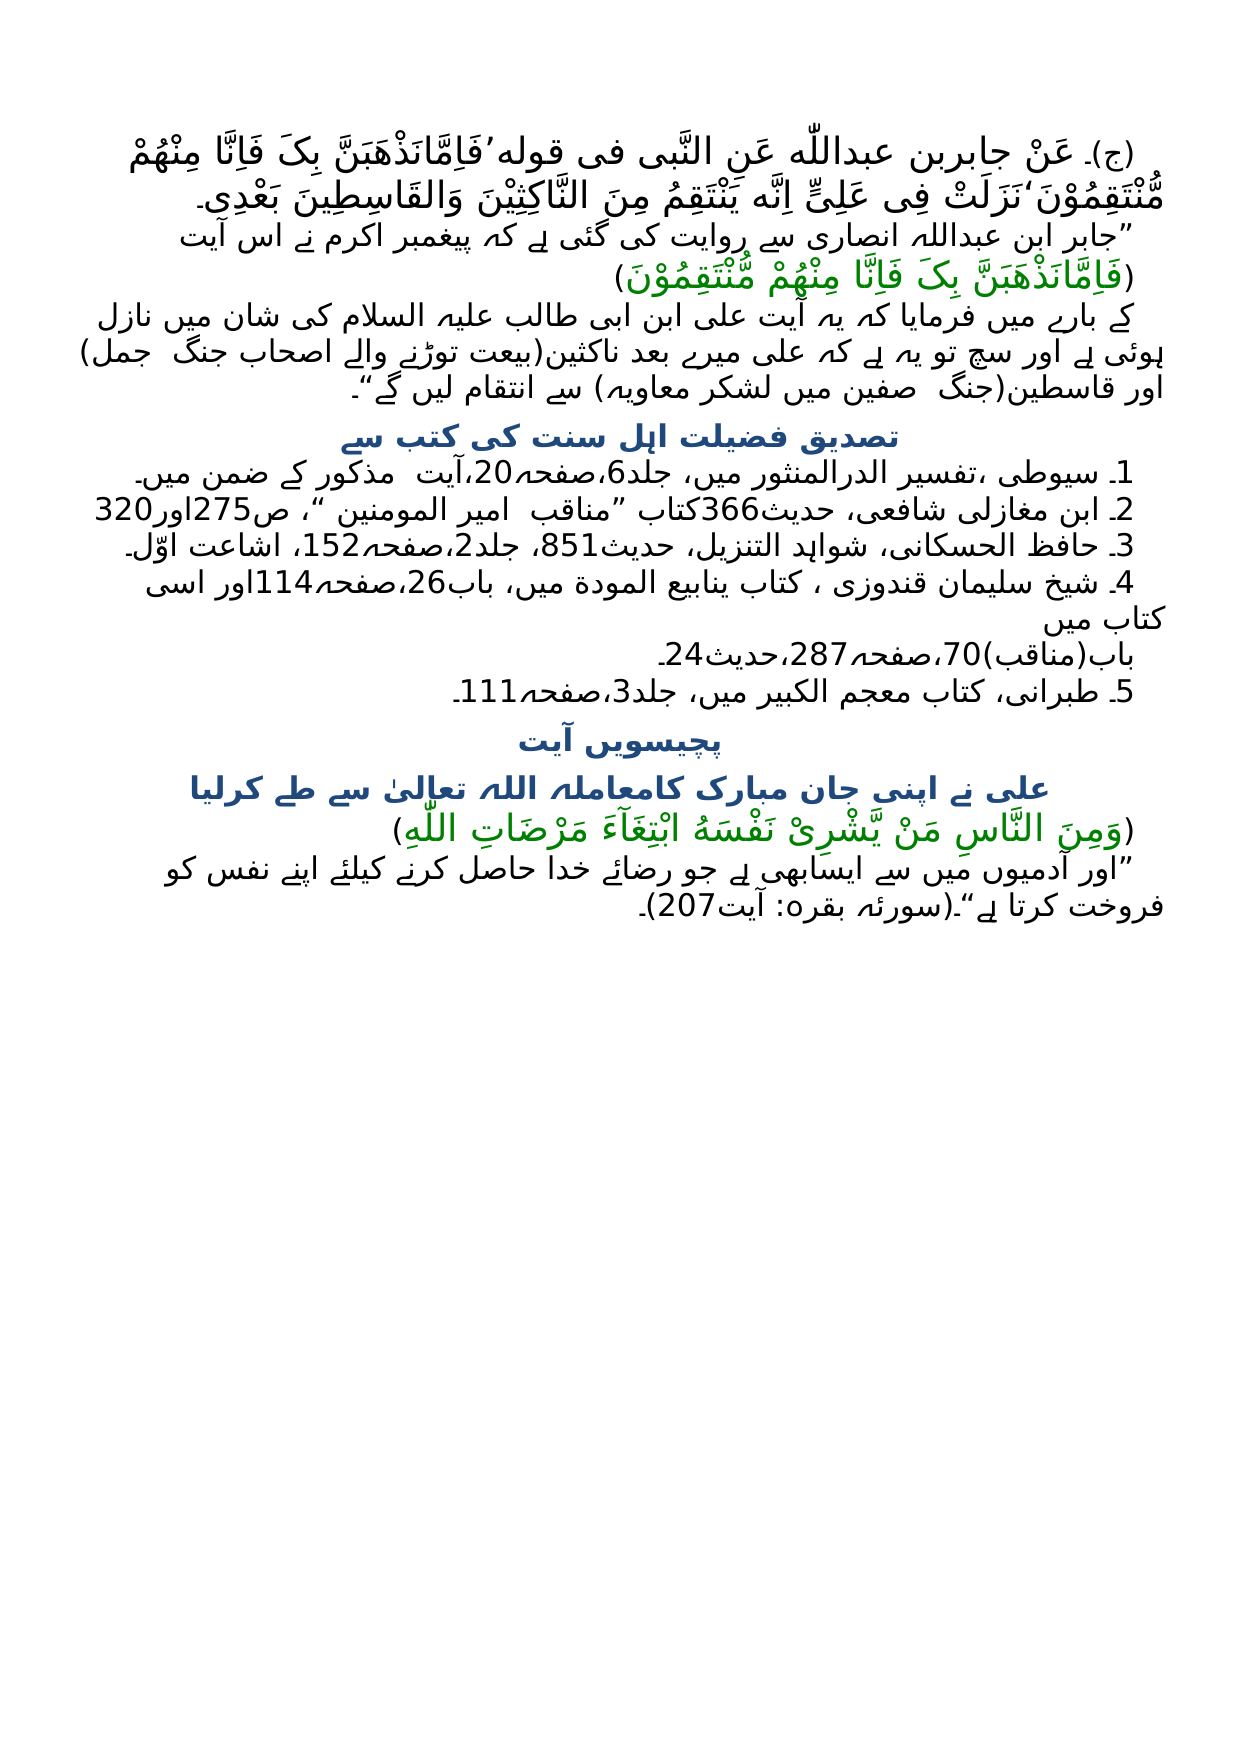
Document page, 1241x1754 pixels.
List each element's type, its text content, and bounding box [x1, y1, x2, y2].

text 5۔ طبرانی، کتاب معجم الکبیر میں، جلد3،صفحہ111۔ [75, 673, 1165, 709]
text 1۔ سیوطی ،تفسیر الدرالمنثور میں، جلد6،صفحہ20،آیت مذکور کے ضمن میں۔ [75, 455, 1165, 491]
text 2۔ ابن مغازلی شافعی، حدیث366کتاب ”مناقب امیر المومنین “، ص275اور320 [75, 491, 1165, 528]
text (فَاِمَّانَذْهَبَنَّ بِکَ فَاِنَّا مِنْهُمْ مُّنْتَقِمُوْنَ) [75, 253, 1165, 297]
text 4۔ شیخ سلیمان قندوزی ، کتاب ینابیع المودة میں، باب26،صفحہ114اور اسی کتاب میں [75, 564, 1165, 637]
text (ج)۔ عَنْ جابربن عبداللّٰه عَنِ النَّبی فی قوله’فَاِمَّانَذْهَبَنَّ بِکَ فَاِنَّا مِنْهُمْ مُّنْتَقِمُوْنَ‘نَزَلَتْ فِی عَلِیٍّ اِنَّه یَنْتَقِمُ مِنَ النَّاکِثِیْنَ وَالقَاسِطِینَ بَعْدِی۔ [75, 130, 1165, 217]
text (وَمِنَ النَّاسِ مَنْ یَّشْرِیْ نَفْسَهُ ابْتِغَآءَ مَرْضَاتِ اللّٰهِ) [75, 807, 1165, 851]
text ”اور آدمیوں میں سے ایسابھی ہے جو رضائے خدا حاصل کرنے کیلئے اپنے نفس کو فروخت کرتا ہے“۔(سورئہ بقرہ: آیت207)۔ [75, 851, 1165, 923]
subtitle علی نے اپنی جان مبارک کامعاملہ اللہ تعالیٰ سے طے کرلیا [75, 771, 1165, 807]
text باب(مناقب)70،صفحہ287،حدیث24۔ [75, 637, 1165, 673]
subtitle تصدیق فضیلت اہل سنت کی کتب سے [75, 418, 1165, 455]
subtitle پچیسویں آیت [75, 722, 1165, 758]
text کے بارے میں فرمایا کہ یہ آیت علی ابن ابی طالب علیہ السلام کی شان میں نازل ہوئی ہے اور سچ تو یہ ہے کہ علی میرے بعد ناکثین(بیعت توڑنے والے اصحاب جنگ جمل) اور قاسطین(جنگ صفین میں لشکر معاویہ) سے انتقام لیں گے“۔ [75, 297, 1165, 406]
text ”جابر ابن عبداللہ انصاری سے روایت کی گئی ہے کہ پیغمبر اکرم نے اس آیت [75, 217, 1165, 253]
text 3۔ حافظ الحسکانی، شواہد التنزیل، حدیث851، جلد2،صفحہ152، اشاعت اوّل۔ [75, 528, 1165, 564]
